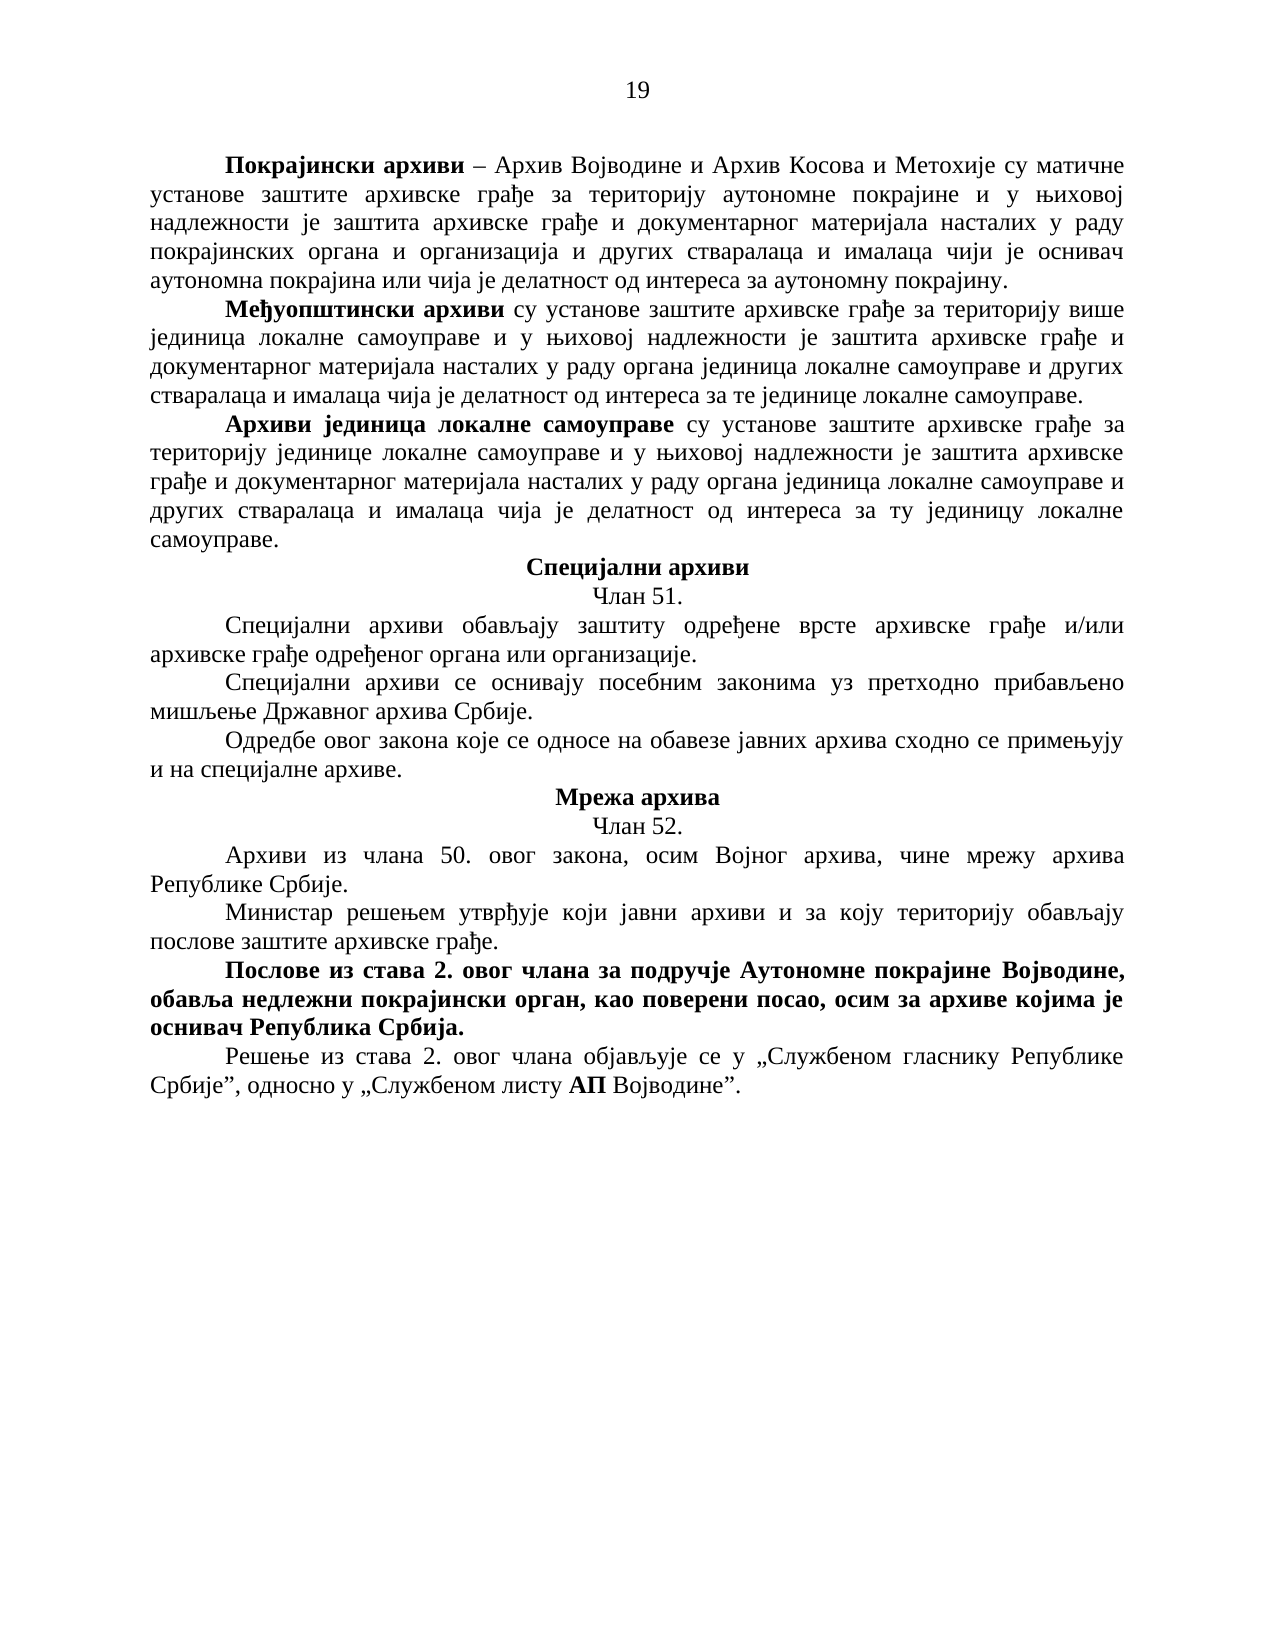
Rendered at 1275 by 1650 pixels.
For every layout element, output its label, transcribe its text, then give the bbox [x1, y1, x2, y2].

text Члан 51. [150, 581, 1125, 610]
text Одредбе овог закона које се односе на обавезе јавних архива сходно се примењују и на специјалне архиве. [150, 725, 1125, 782]
text Решење из става 2. овог члана објављује се у „Службеном гласнику Републике Србије”, односно у „Службеном листу АП Војводине”. [150, 1041, 1125, 1099]
text Архиви из члана 50. овог закона, осим Војног архива, чине мрежу архива Републике Србије. [150, 840, 1125, 897]
text Међуопштински архиви су установе заштите архивске грађе за територију више јединица локалне самоуправе и у њиховој надлежности је заштита архивске грађе и документарног материјала насталих у раду органа јединица локалне самоуправе и других стваралаца и ималаца чија је делатност од интереса за те јединице локалне самоуправе. [150, 294, 1125, 409]
text Специјални архиви [150, 552, 1125, 581]
text Покрајински архиви – Архив Војводине и Архив Косова и Метохије су матичне установе заштите архивске грађе за територију аутономне покрајине и у њиховој надлежности је заштита архивске грађе и документарног материјала насталих у раду покрајинских органа и организација и других стваралаца и ималаца чији је оснивач аутономна покрајина или чија је делатност од интереса за аутономну покрајину. [150, 150, 1125, 294]
text Специјални архиви обављају заштиту одређене врсте архивске грађе и/или архивске грађе одређеног органа или организације. [150, 610, 1125, 667]
text Мрежа архива [150, 782, 1125, 811]
text Архиви јединица локалне самоуправе су установе заштите архивске грађе за територију јединице локалне самоуправе и у њиховој надлежности је заштита архивске грађе и документарног материјала насталих у раду органа јединица локалне самоуправе и других стваралаца и ималаца чија је делатност од интереса за ту јединицу локалне самоуправе. [150, 409, 1125, 552]
text Члан 52. [150, 811, 1125, 840]
text Министар решењем утврђује који јавни архиви и за коју територију обављају послове заштите архивске грађе. [150, 897, 1125, 955]
text Специјални архиви се оснивају посебним законима уз претходно прибављено мишљење Државног архива Србије. [150, 667, 1125, 725]
text Послове из става 2. овог члана за подручје Аутономне покрајине Војводине, обавља недлежни покрајински орган, као поверени посао, осим за архиве којима је оснивач Република Србија. [150, 955, 1125, 1041]
